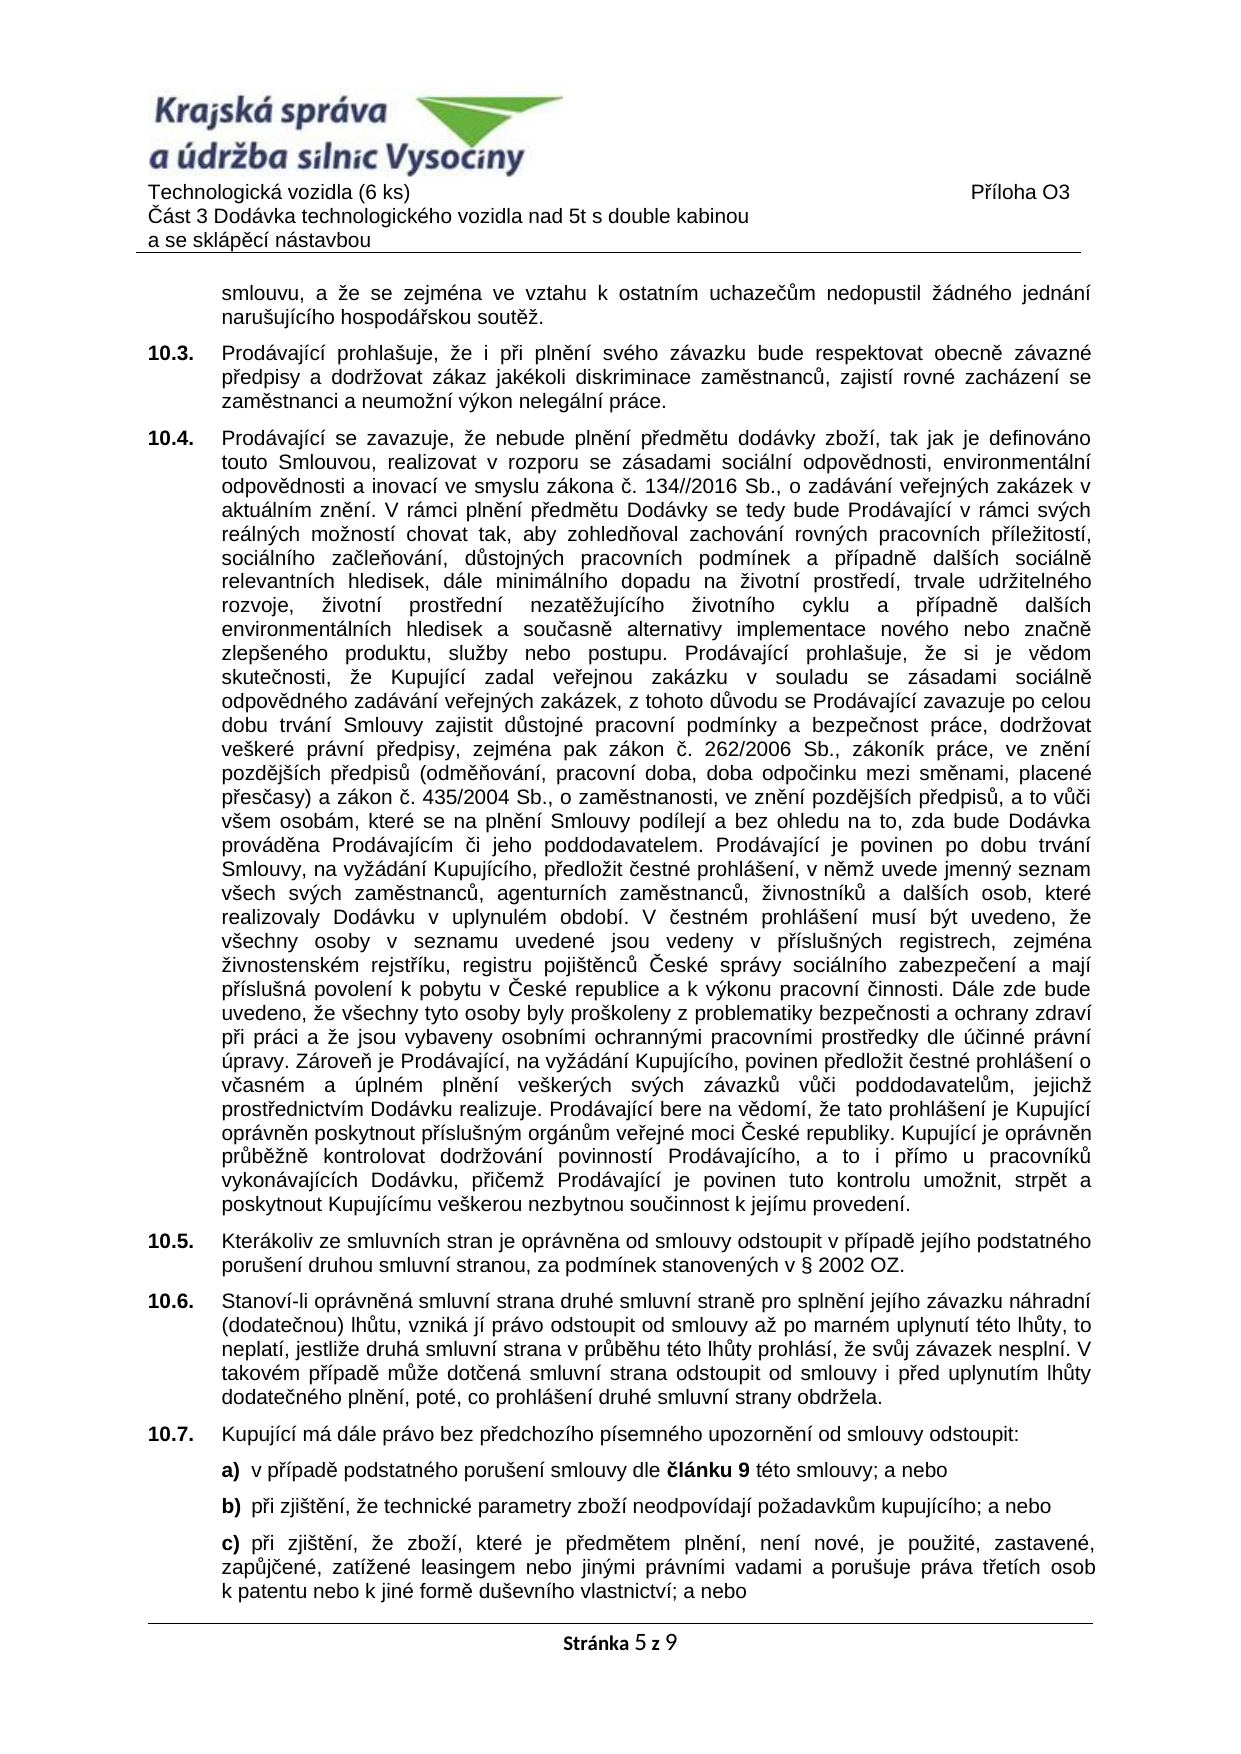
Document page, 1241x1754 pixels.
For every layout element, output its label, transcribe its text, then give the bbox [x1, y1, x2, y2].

list Kterákoliv ze smluvních stran je oprávněna od smlouvy odstoupit v případě jejího podstatného porušení druhou smluvní stranou, za podmínek stanovených v § 2002 OZ. [148, 1229, 1093, 1277]
list Prodávající prohlašuje, že i při plnění svého závazku bude respektovat obecně závazné předpisy a dodržovat zákaz jakékoli diskriminace zaměstnanců, zajistí rovné zacházení se zaměstnanci a neumožní výkon nelegální práce. [148, 341, 1093, 413]
list při zjištění, že zboží, které je předmětem plnění, není nové, je použité, zastavené, zapůjčené, zatížené leasingem nebo jinými právními vadami a porušuje práva třetích osob k patentu nebo k jiné formě duševního vlastnictví; a nebo [221, 1531, 1096, 1603]
list při zjištění, že technické parametry zboží neodpovídají požadavkům kupujícího; a nebo [221, 1494, 1096, 1518]
list Kupující má dále právo bez předchozího písemného upozornění od smlouvy odstoupit: [148, 1421, 1093, 1445]
list Prodávající se zavazuje, že nebude plnění předmětu dodávky zboží, tak jak je definováno touto Smlouvou, realizovat v rozporu se zásadami sociální odpovědnosti, environmentální odpovědnosti a inovací ve smyslu zákona č. 134//2016 Sb., o zadávání veřejných zakázek v aktuálním znění. V rámci plnění předmětu Dodávky se tedy bude Prodávající v rámci svých reálných možností chovat tak, aby zohledňoval zachování rovných pracovních příležitostí, sociálního začleňování, důstojných pracovních podmínek a případně dalších sociálně relevantních hledisek, dále minimálního dopadu na životní prostředí, trvale udržitelného rozvoje, životní prostřední nezatěžujícího životního cyklu a případně dalších environmentálních hledisek a současně alternativy implementace nového nebo značně zlepšeného produktu, služby nebo postupu. Prodávající prohlašuje, že si je vědom skutečnosti, že Kupující zadal veřejnou zakázku v souladu se zásadami sociálně odpovědného zadávání veřejných zakázek, z tohoto důvodu se Prodávající zavazuje po celou dobu trvání Smlouvy zajistit důstojné pracovní podmínky a bezpečnost práce, dodržovat veškeré právní předpisy, zejména pak zákon č. 262/2006 Sb., zákoník práce, ve znění pozdějších předpisů (odměňování, pracovní doba, doba odpočinku mezi směnami, placené přesčasy) a zákon č. 435/2004 Sb., o zaměstnanosti, ve znění pozdějších předpisů, a to vůči všem osobám, které se na plnění Smlouvy podílejí a bez ohledu na to, zda bude Dodávka prováděna Prodávajícím či jeho poddodavatelem. Prodávající je povinen po dobu trvání Smlouvy, na vyžádání Kupujícího, předložit čestné prohlášení, v němž uvede jmenný seznam všech svých zaměstnanců, agenturních zaměstnanců, živnostníků a dalších osob, které realizovaly Dodávku v uplynulém období. V čestném prohlášení musí být uvedeno, že všechny osoby v seznamu uvedené jsou vedeny v příslušných registrech, zejména živnostenském rejstříku, registru pojištěnců České správy sociálního zabezpečení a mají příslušná povolení k pobytu v České republice a k výkonu pracovní činnosti. Dále zde bude uvedeno, že všechny tyto osoby byly proškoleny z problematiky bezpečnosti a ochrany zdraví při práci a že jsou vybaveny osobními ochrannými pracovními prostředky dle účinné právní úpravy. Zároveň je Prodávající, na vyžádání Kupujícího, povinen předložit čestné prohlášení o včasném a úplném plnění veškerých svých závazků vůči poddodavatelům, jejichž prostřednictvím Dodávku realizuje. Prodávající bere na vědomí, že tato prohlášení je Kupující oprávněn poskytnout příslušným orgánům veřejné moci České republiky. Kupující je oprávněn průběžně kontrolovat dodržování povinností Prodávajícího, a to i přímo u pracovníků vykonávajících Dodávku, přičemž Prodávající je povinen tuto kontrolu umožnit, strpět a poskytnout Kupujícímu veškerou nezbytnou součinnost k jejímu provedení. [148, 426, 1093, 1216]
list Stanoví-li oprávněná smluvní strana druhé smluvní straně pro splnění jejího závazku náhradní (dodatečnou) lhůtu, vzniká jí právo odstoupit od smlouvy až po marném uplynutí této lhůty, to neplatí, jestliže druhá smluvní strana v průběhu této lhůty prohlásí, že svůj závazek nesplní. V takovém případě může dotčená smluvní strana odstoupit od smlouvy i před uplynutím lhůty dodatečného plnění, poté, co prohlášení druhé smluvní strany obdržela. [148, 1289, 1093, 1409]
list v případě podstatného porušení smlouvy dle článku 9 této smlouvy; a nebo [221, 1458, 1096, 1482]
picture [147, 88, 564, 177]
